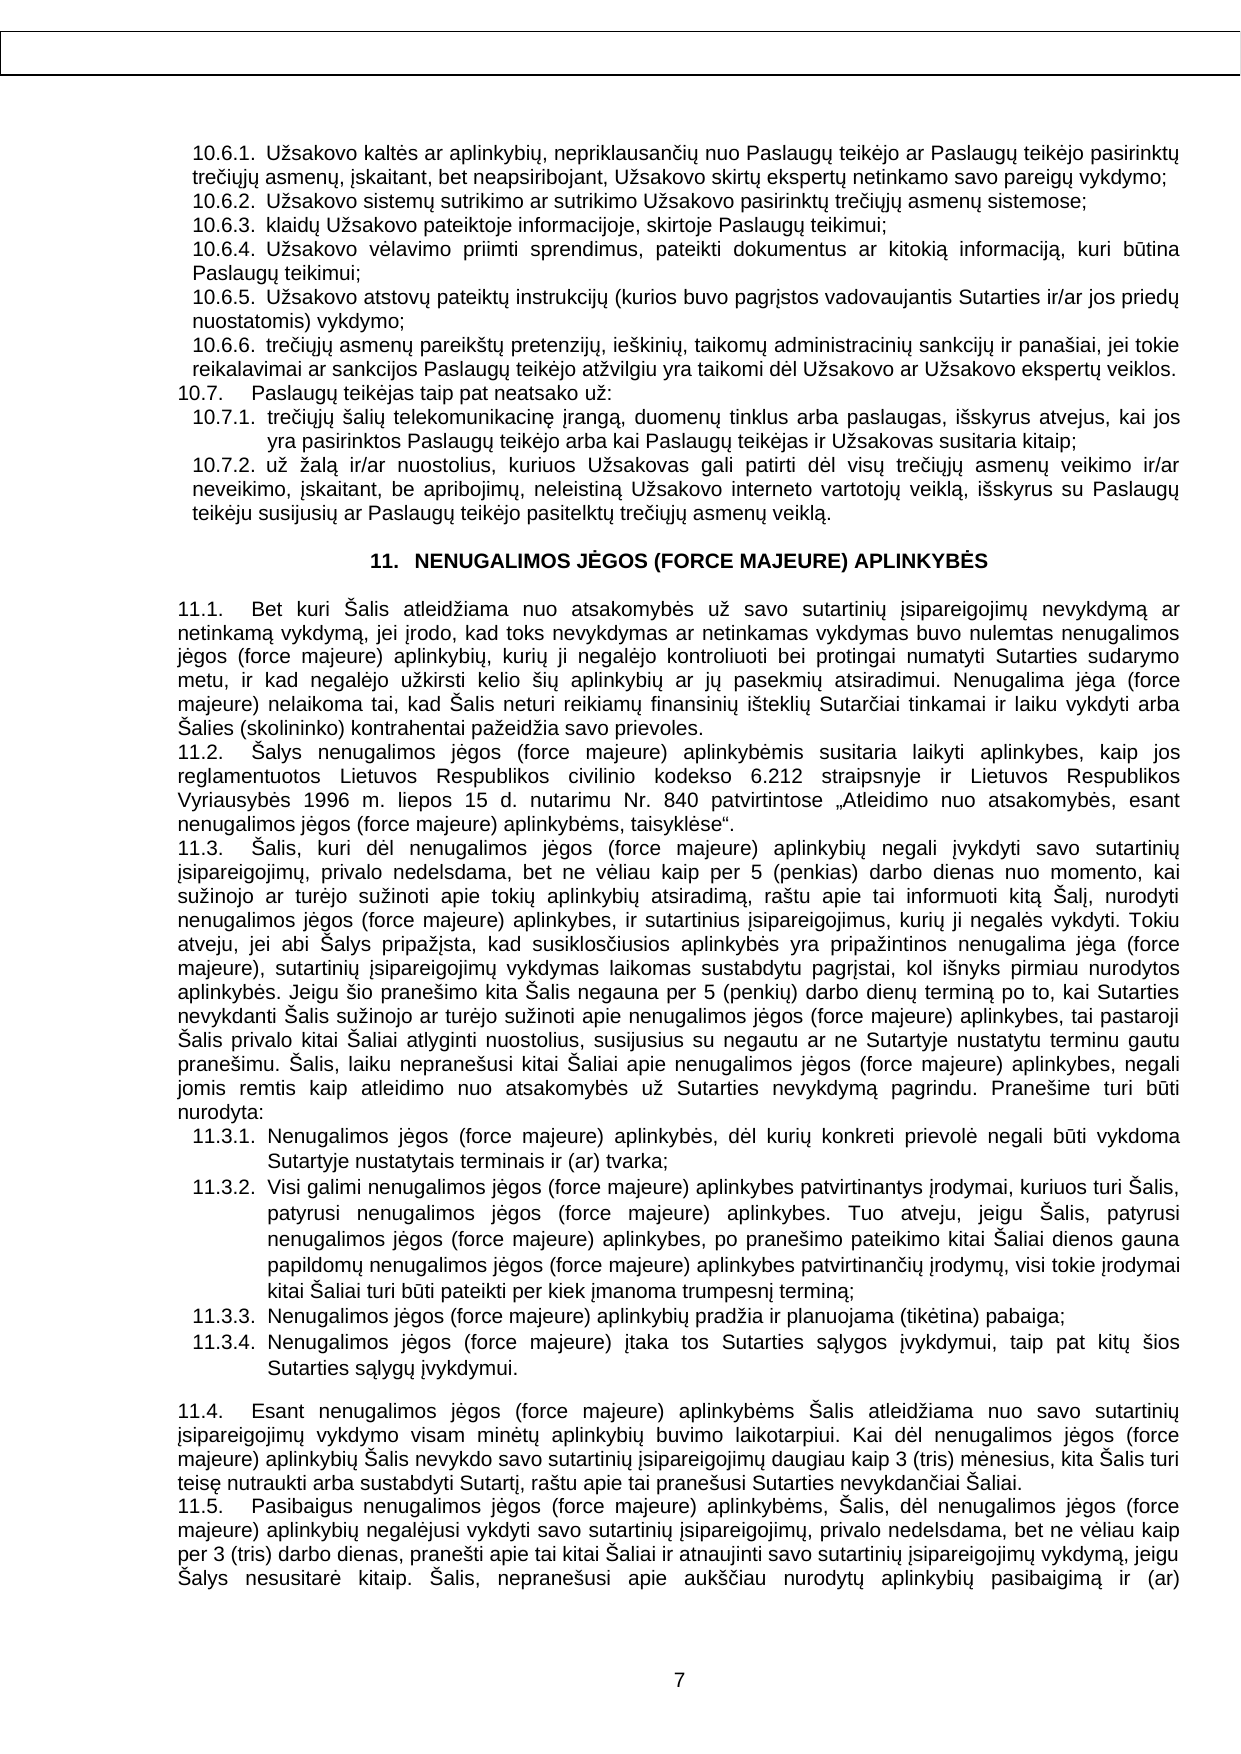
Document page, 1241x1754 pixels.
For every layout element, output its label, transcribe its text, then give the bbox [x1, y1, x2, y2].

list Užsakovo kaltės ar aplinkybių, nepriklausančių nuo Paslaugų teikėjo ar Paslaugų teikėjo pasirinktų trečiųjų asmenų, įskaitant, bet neapsiribojant, Užsakovo skirtų ekspertų netinkamo savo pareigų vykdymo; [192, 141, 1181, 189]
list Paslaugų teikėjas taip pat neatsako už: [177, 381, 1181, 405]
list Nenugalimos jėgos (force majeure) įtaka tos Sutarties sąlygos įvykdymui, taip pat kitų šios Sutarties sąlygų įvykdymui. [192, 1330, 1181, 1380]
list Užsakovo vėlavimo priimti sprendimus, pateikti dokumentus ar kitokią informaciją, kuri būtina Paslaugų teikimui; [192, 237, 1181, 285]
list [177, 1494, 1181, 1590]
list Nenugalimos jėgos (force majeure) aplinkybių pradžia ir planuojama (tikėtina) pabaiga; [192, 1304, 1181, 1328]
list Visi galimi nenugalimos jėgos (force majeure) aplinkybes patvirtinantys įrodymai, kuriuos turi Šalis, patyrusi nenugalimos jėgos (force majeure) aplinkybes. Tuo atveju, jeigu Šalis, patyrusi nenugalimos jėgos (force majeure) aplinkybes, po pranešimo pateikimo kitai Šaliai dienos gauna papildomų nenugalimos jėgos (force majeure) aplinkybes patvirtinančių įrodymų, visi tokie įrodymai kitai Šaliai turi būti pateikti per kiek įmanoma trumpesnį terminą; [192, 1175, 1181, 1302]
list trečiųjų šalių telekomunikacinę įrangą, duomenų tinklus arba paslaugas, išskyrus atvejus, kai jos yra pasirinktos Paslaugų teikėjo arba kai Paslaugų teikėjas ir Užsakovas susitaria kitaip; [192, 405, 1181, 453]
list Šalys nenugalimos jėgos (force majeure) aplinkybėmis susitaria laikyti aplinkybes, kaip jos reglamentuotos Lietuvos Respublikos civilinio kodekso 6.212 straipsnyje ir Lietuvos Respublikos Vyriausybės 1996 m. liepos 15 d. nutarimu Nr. 840 patvirtintose „Atleidimo nuo atsakomybės, esant nenugalimos jėgos (force majeure) aplinkybėms, taisyklėse“. [177, 740, 1181, 836]
list trečiųjų asmenų pareikštų pretenzijų, ieškinių, taikomų administracinių sankcijų ir panašiai, jei tokie reikalavimai ar sankcijos Paslaugų teikėjo atžvilgiu yra taikomi dėl Užsakovo ar Užsakovo ekspertų veiklos. [192, 333, 1181, 381]
list Bet kuri Šalis atleidžiama nuo atsakomybės už savo sutartinių įsipareigojimų nevykdymą ar netinkamą vykdymą, jei įrodo, kad toks nevykdymas ar netinkamas vykdymas buvo nulemtas nenugalimos jėgos (force majeure) aplinkybių, kurių ji negalėjo kontroliuoti bei protingai numatyti Sutarties sudarymo metu, ir kad negalėjo užkirsti kelio šių aplinkybių ar jų pasekmių atsiradimui. Nenugalima jėga (force majeure) nelaikoma tai, kad Šalis neturi reikiamų finansinių išteklių Sutarčiai tinkamai ir laiku vykdyti arba Šalies (skolininko) kontrahentai pažeidžia savo prievoles. [177, 596, 1181, 740]
list NENUGALIMOS JĖGOS (FORCE MAJEURE) APLINKYBĖS [177, 548, 1181, 572]
list Šalis, kuri dėl nenugalimos jėgos (force majeure) aplinkybių negali įvykdyti savo sutartinių įsipareigojimų, privalo nedelsdama, bet ne vėliau kaip per 5 (penkias) darbo dienas nuo momento, kai sužinojo ar turėjo sužinoti apie tokių aplinkybių atsiradimą, raštu apie tai informuoti kitą Šalį, nurodyti nenugalimos jėgos (force majeure) aplinkybes, ir sutartinius įsipareigojimus, kurių ji negalės vykdyti. Tokiu atveju, jei abi Šalys pripažįsta, kad susiklosčiusios aplinkybės yra pripažintinos nenugalima jėga (force majeure), sutartinių įsipareigojimų vykdymas laikomas sustabdytu pagrįstai, kol išnyks pirmiau nurodytos aplinkybės. Jeigu šio pranešimo kita Šalis negauna per 5 (penkių) darbo dienų terminą po to, kai Sutarties nevykdanti Šalis sužinojo ar turėjo sužinoti apie nenugalimos jėgos (force majeure) aplinkybes, tai pastaroji Šalis privalo kitai Šaliai atlyginti nuostolius, susijusius su negautu ar ne Sutartyje nustatytu terminu gautu pranešimu. Šalis, laiku nepranešusi kitai Šaliai apie nenugalimos jėgos (force majeure) aplinkybes, negali jomis remtis kaip atleidimo nuo atsakomybės už Sutarties nevykdymą pagrindu. Pranešime turi būti nurodyta: [177, 836, 1181, 1123]
list už žalą ir/ar nuostolius, kuriuos Užsakovas gali patirti dėl visų trečiųjų asmenų veikimo ir/ar neveikimo, įskaitant, be apribojimų, neleistiną Užsakovo interneto vartotojų veiklą, išskyrus su Paslaugų teikėju susijusių ar Paslaugų teikėjo pasitelktų trečiųjų asmenų veiklą. [192, 453, 1181, 524]
list klaidų Užsakovo pateiktoje informacijoje, skirtoje Paslaugų teikimui; [192, 213, 1181, 237]
list Užsakovo atstovų pateiktų instrukcijų (kurios buvo pagrįstos vadovaujantis Sutarties ir/ar jos priedų nuostatomis) vykdymo; [192, 285, 1181, 333]
list Esant nenugalimos jėgos (force majeure) aplinkybėms Šalis atleidžiama nuo savo sutartinių įsipareigojimų vykdymo visam minėtų aplinkybių buvimo laikotarpiui. Kai dėl nenugalimos jėgos (force majeure) aplinkybių Šalis nevykdo savo sutartinių įsipareigojimų daugiau kaip 3 (tris) mėnesius, kita Šalis turi teisę nutraukti arba sustabdyti Sutartį, raštu apie tai pranešusi Sutarties nevykdančiai Šaliai. [177, 1398, 1181, 1494]
list Nenugalimos jėgos (force majeure) aplinkybės, dėl kurių konkreti prievolė negali būti vykdoma Sutartyje nustatytais terminais ir (ar) tvarka; [192, 1123, 1181, 1173]
list Užsakovo sistemų sutrikimo ar sutrikimo Užsakovo pasirinktų trečiųjų asmenų sistemose; [192, 189, 1181, 213]
